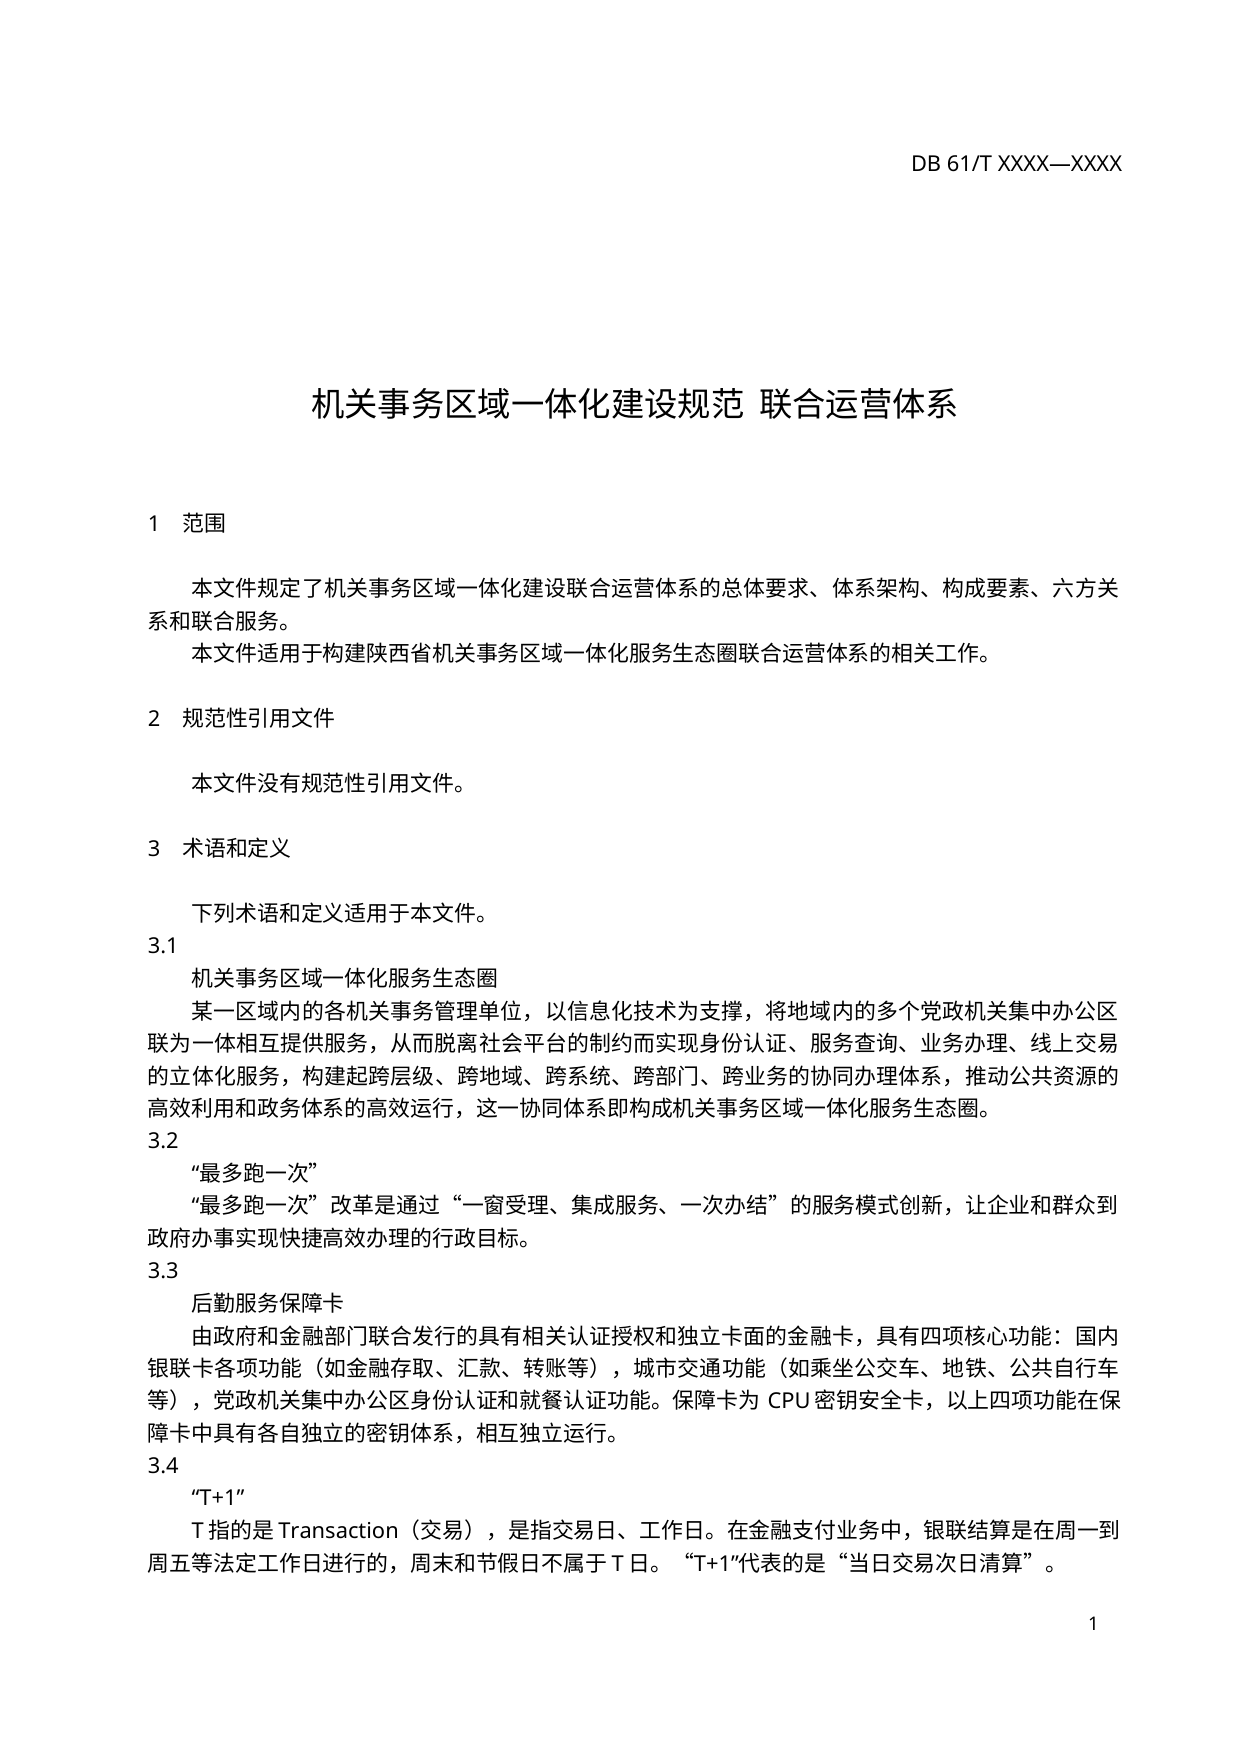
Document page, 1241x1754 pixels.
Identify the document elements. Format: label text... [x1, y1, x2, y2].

text 规范性引用文件 [148, 701, 1122, 733]
text “最多跑一次” [148, 1123, 1122, 1188]
text 由政府和金融部门联合发行的具有相关认证授权和独立卡面的金融卡，具有四项核心功能：国内银联卡各项功能（如金融存取、汇款、转账等），城市交通功能（如乘坐公交车、地铁、公共自行车等），党政机关集中办公区身份认证和就餐认证功能。保障卡为CPU密钥安全卡，以上四项功能在保障卡中具有各自独立的密钥体系，相互独立运行。 [148, 1318, 1122, 1448]
text “T+1” [148, 1448, 1122, 1513]
text 后勤服务保障卡 [148, 1253, 1122, 1318]
text 术语和定义 [148, 831, 1122, 863]
text 本文件规定了机关事务区域一体化建设联合运营体系的总体要求、体系架构、构成要素、六方关系和联合服务。 [148, 571, 1122, 636]
text “最多跑一次”改革是通过“一窗受理、集成服务、一次办结”的服务模式创新，让企业和群众到政府办事实现快捷高效办理的行政目标。 [148, 1188, 1122, 1253]
text 机关事务区域一体化服务生态圈 [148, 928, 1122, 993]
text 范围 [148, 506, 1122, 538]
text T指的是Transaction（交易），是指交易日、工作日。在金融支付业务中，银联结算是在周一到周五等法定工作日进行的，周末和节假日不属于T日。“T+1”代表的是“当日交易次日清算”。 [148, 1513, 1122, 1578]
text 本文件适用于构建陕西省机关事务区域一体化服务生态圈联合运营体系的相关工作。 [148, 636, 1122, 668]
text 某一区域内的各机关事务管理单位，以信息化技术为支撑，将地域内的多个党政机关集中办公区联为一体相互提供服务，从而脱离社会平台的制约而实现身份认证、服务查询、业务办理、线上交易的立体化服务，构建起跨层级、跨地域、跨系统、跨部门、跨业务的协同办理体系，推动公共资源的高效利用和政务体系的高效运行，这一协同体系即构成机关事务区域一体化服务生态圈。 [148, 993, 1122, 1123]
